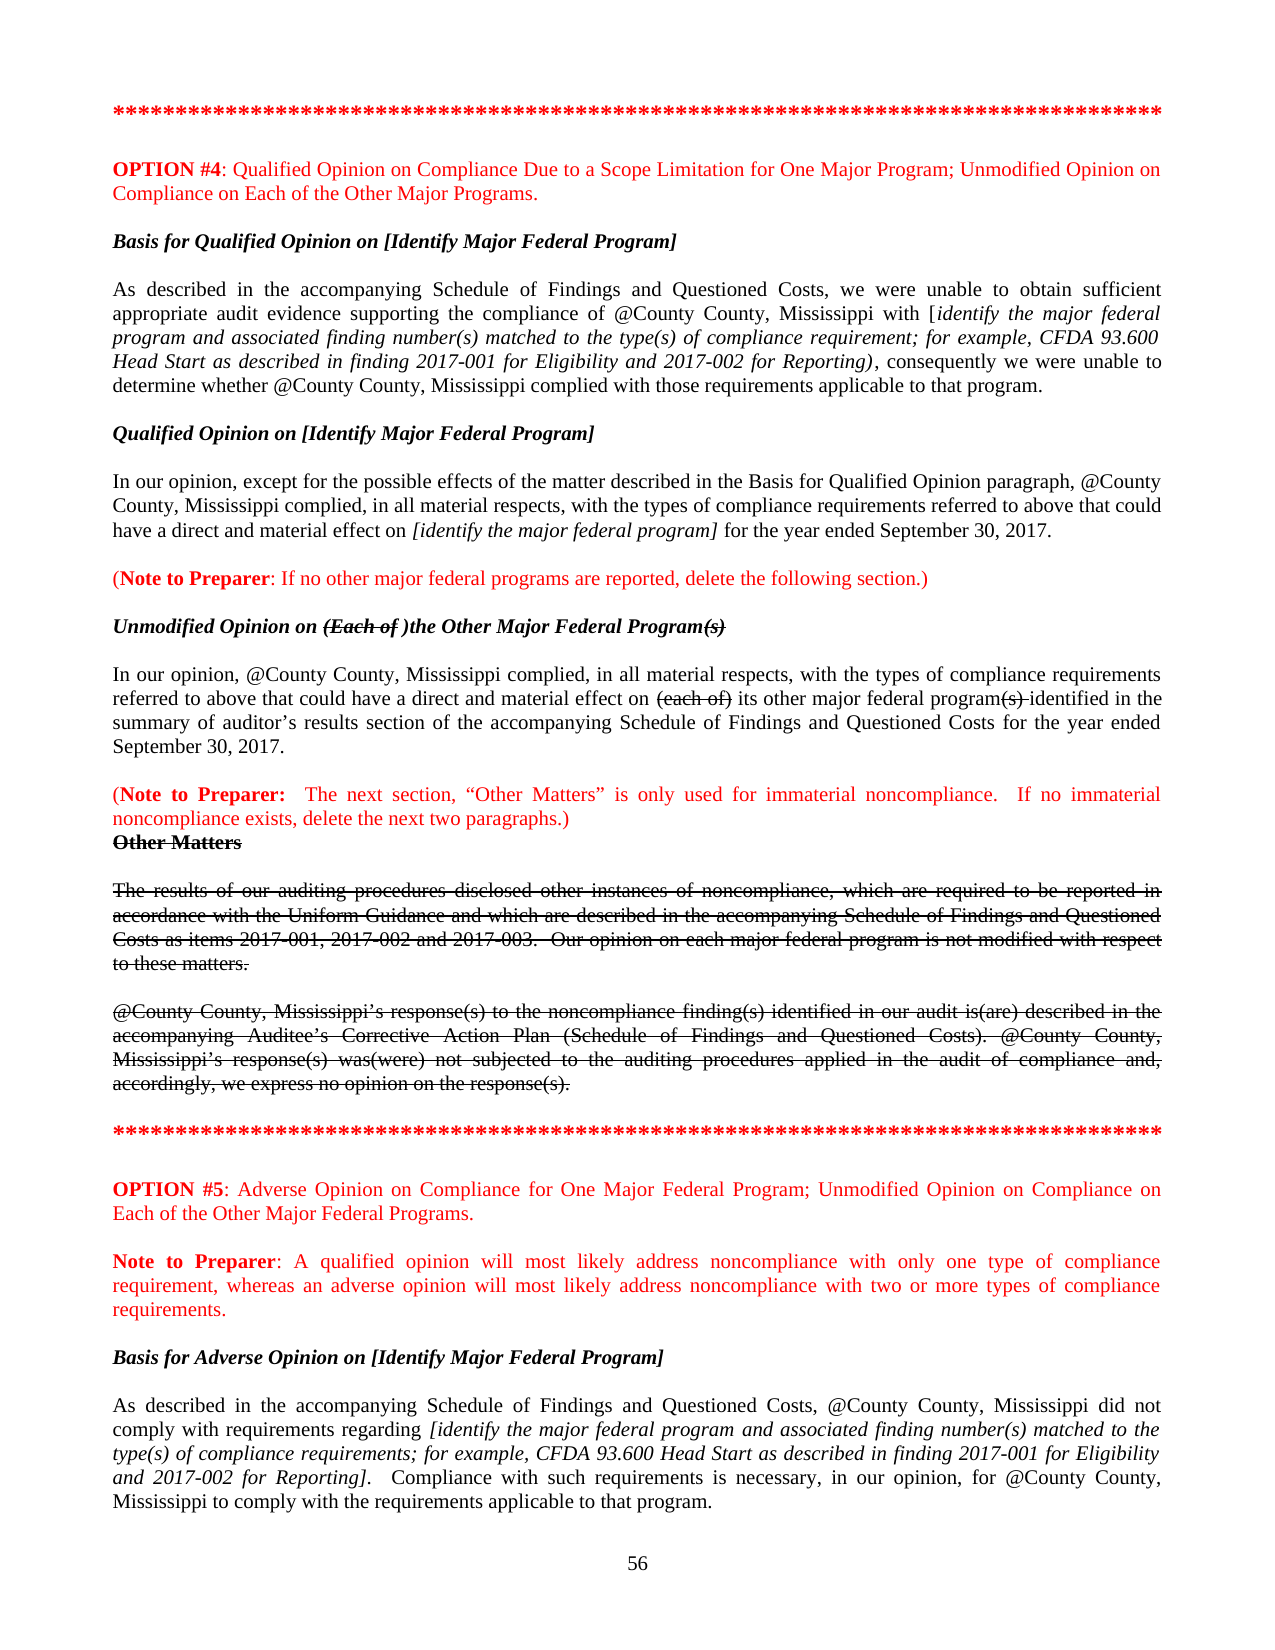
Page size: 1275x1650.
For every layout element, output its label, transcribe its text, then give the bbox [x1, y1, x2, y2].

text The results of our auditing procedures disclosed other instances of noncompliance, which are required to be reported in accordance with the Uniform Guidance and which are described in the accompanying Schedule of Findings and Questioned Costs as items 2017-001, 2017-002 and 2017-003. Our opinion on each major federal program is not modified with respect to these matters. [112, 940, 1162, 975]
text The results of our auditing procedures disclosed other instances of noncompliance, which are required to be reported in accordance with the Uniform Guidance and which are described in the accompanying Schedule of Findings and Questioned Costs as items 2017-001, 2017-002 and 2017-003. Our opinion on each major federal program is not modified with respect to these matters. [112, 892, 1162, 939]
text Qualified Opinion on [Identify Major Federal Program] [112, 421, 1162, 445]
text @County County, Mississippi’s response(s) to the noncompliance finding(s) identified in our audit is(are) described in the accompanying Auditee’s Corrective Action Plan (Schedule of Findings and Questioned Costs). @County County, Mississippi’s response(s) was(were) not subjected to the auditing procedures applied in the audit of compliance and, accordingly, we express no opinion on the response(s). [112, 1061, 1162, 1095]
text In our opinion, except for the possible effects of the matter described in the Basis for Qualified Opinion paragraph, @County County, Mississippi complied, in all material respects, with the types of compliance requirements referred to above that could have a direct and material effect on [identify the major federal program] for the year ended September 30, 2017. [112, 469, 1162, 542]
text @County County, Mississippi’s response(s) to the noncompliance finding(s) identified in our audit is(are) described in the accompanying Auditee’s Corrective Action Plan (Schedule of Findings and Questioned Costs). @County County, Mississippi’s response(s) was(were) not subjected to the auditing procedures applied in the audit of compliance and, accordingly, we express no opinion on the response(s). [112, 1037, 1162, 1060]
text Unmodified Opinion on (Each of )the Other Major Federal Program(s) [112, 614, 1162, 638]
text Other Matters [112, 830, 1162, 854]
text OPTION #4: Qualified Opinion on Compliance Due to a Scope Limitation for One Major Program; Unmodified Opinion on Compliance on Each of the Other Major Programs. [112, 157, 1162, 205]
text (Note to Preparer: If no other major federal programs are reported, delete the following section.) [112, 566, 1162, 590]
text As described in the accompanying Schedule of Findings and Questioned Costs, @County County, Mississippi did not comply with requirements regarding [identify the major federal program and associated finding number(s) matched to the type(s) of compliance requirements; for example, CFDA 93.600 Head Start as described in finding 2017-001 for Eligibility and 2017-002 for Reporting]. Compliance with such requirements is necessary, in our opinion, for @County County, Mississippi to comply with the requirements applicable to that program. [112, 1393, 1162, 1513]
text In our opinion, @County County, Mississippi complied, in all material respects, with the types of compliance requirements referred to above that could have a direct and material effect on (each of) its other major federal program(s) identified in the summary of auditor’s results section of the accompanying Schedule of Findings and Questioned Costs for the year ended September 30, 2017. [112, 662, 1162, 758]
text Basis for Qualified Opinion on [Identify Major Federal Program] [112, 229, 1162, 253]
text As described in the accompanying Schedule of Findings and Questioned Costs, we were unable to obtain sufficient appropriate audit evidence supporting the compliance of @County County, Mississippi with [identify the major federal program and associated finding number(s) matched to the type(s) of compliance requirement; for example, CFDA 93.600 Head Start as described in finding 2017-001 for Eligibility and 2017-002 for Reporting), consequently we were unable to determine whether @County County, Mississippi complied with those requirements applicable to that program. [112, 277, 1162, 397]
text ************************************************************************************ [112, 99, 1162, 128]
text Basis for Adverse Opinion on [Identify Major Federal Program] [112, 1345, 1162, 1369]
text (Note to Preparer: The next section, “Other Matters” is only used for immaterial noncompliance. If no immaterial noncompliance exists, delete the next two paragraphs.) [112, 782, 1162, 830]
text @County County, Mississippi’s response(s) to the noncompliance finding(s) identified in our audit is(are) described in the accompanying Auditee’s Corrective Action Plan (Schedule of Findings and Questioned Costs). @County County, Mississippi’s response(s) was(were) not subjected to the auditing procedures applied in the audit of compliance and, accordingly, we express no opinion on the response(s). [112, 1013, 1162, 1036]
text Note to Preparer: A qualified opinion will most likely address noncompliance with only one type of compliance requirement, whereas an adverse opinion will most likely address noncompliance with two or more types of compliance requirements. [112, 1249, 1162, 1321]
text OPTION #5: Adverse Opinion on Compliance for One Major Federal Program; Unmodified Opinion on Compliance on Each of the Other Major Federal Programs. [112, 1177, 1162, 1225]
text ************************************************************************************ [112, 1119, 1162, 1148]
